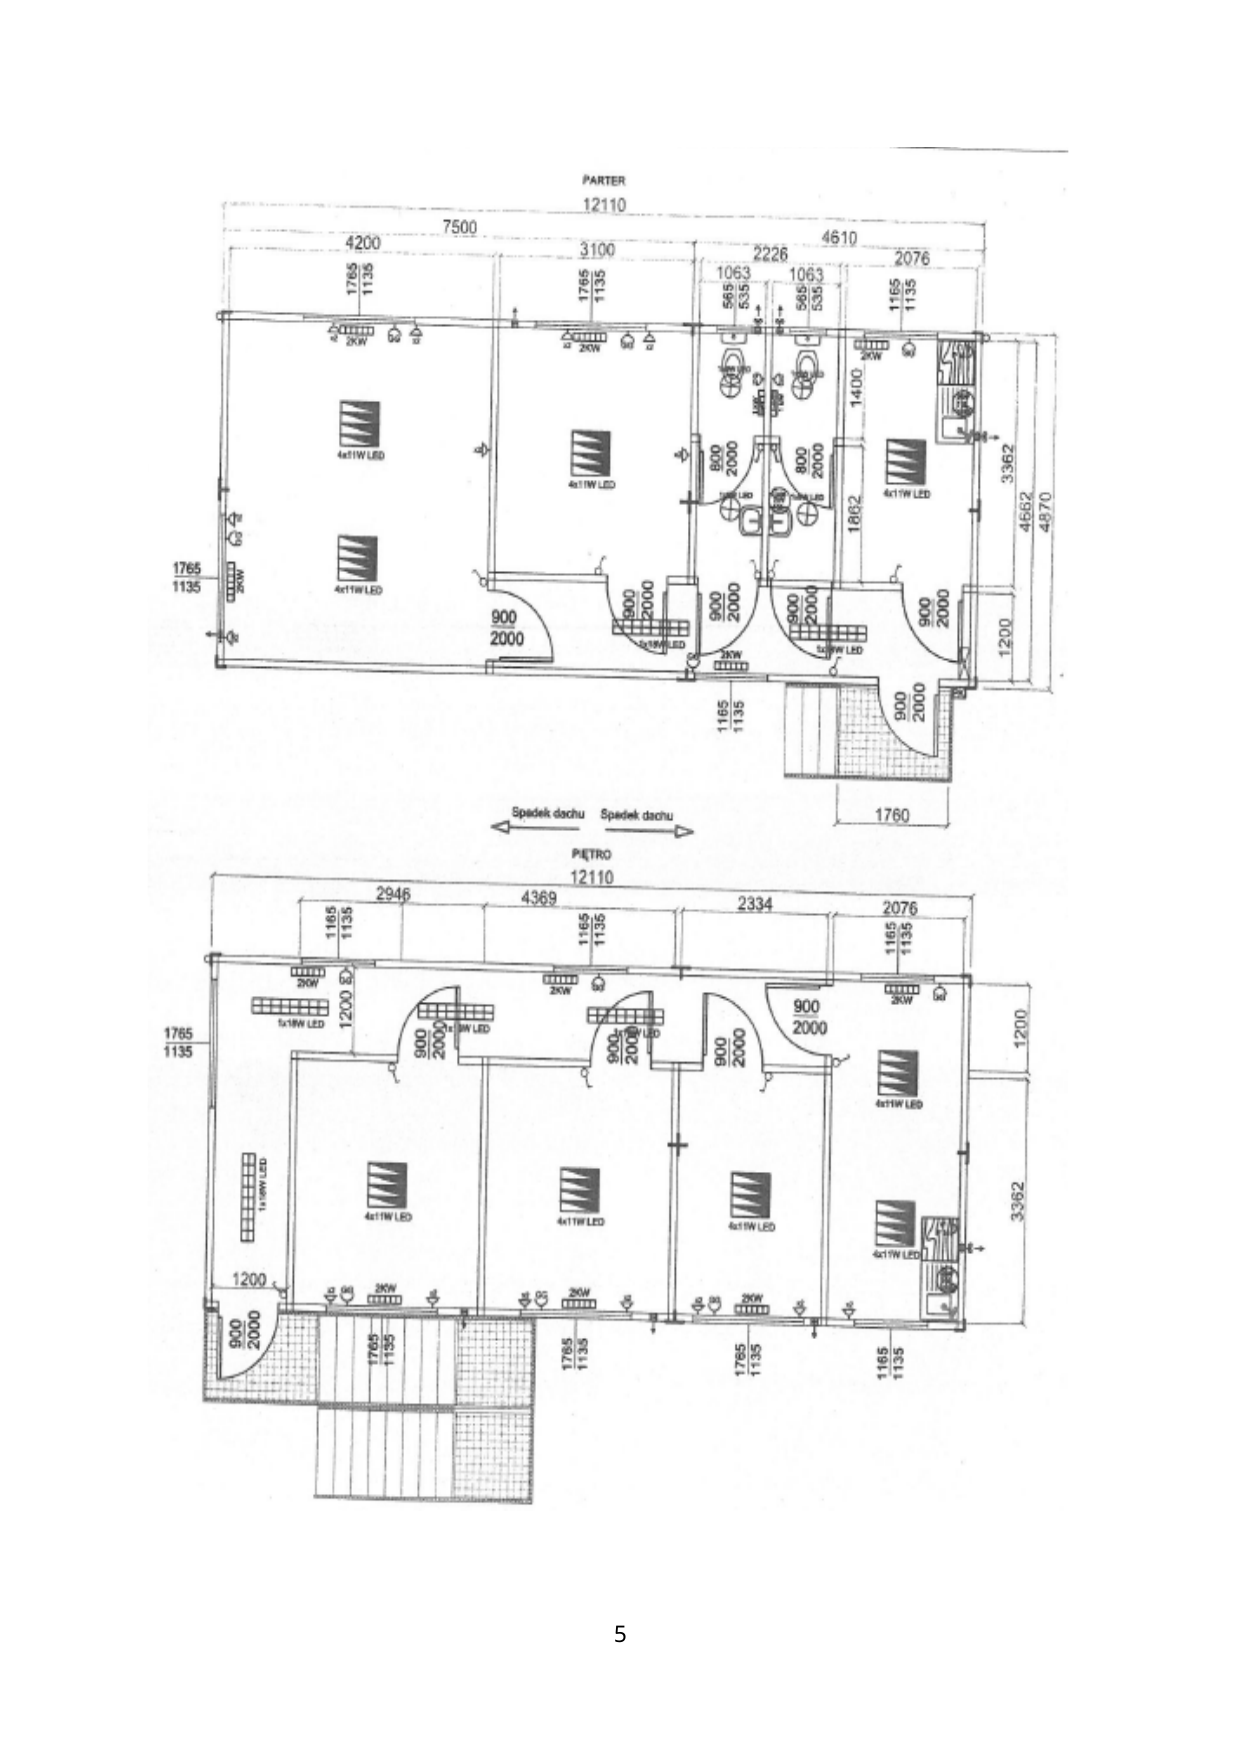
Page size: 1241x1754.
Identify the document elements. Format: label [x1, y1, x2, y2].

picture [147, 147, 1069, 1511]
